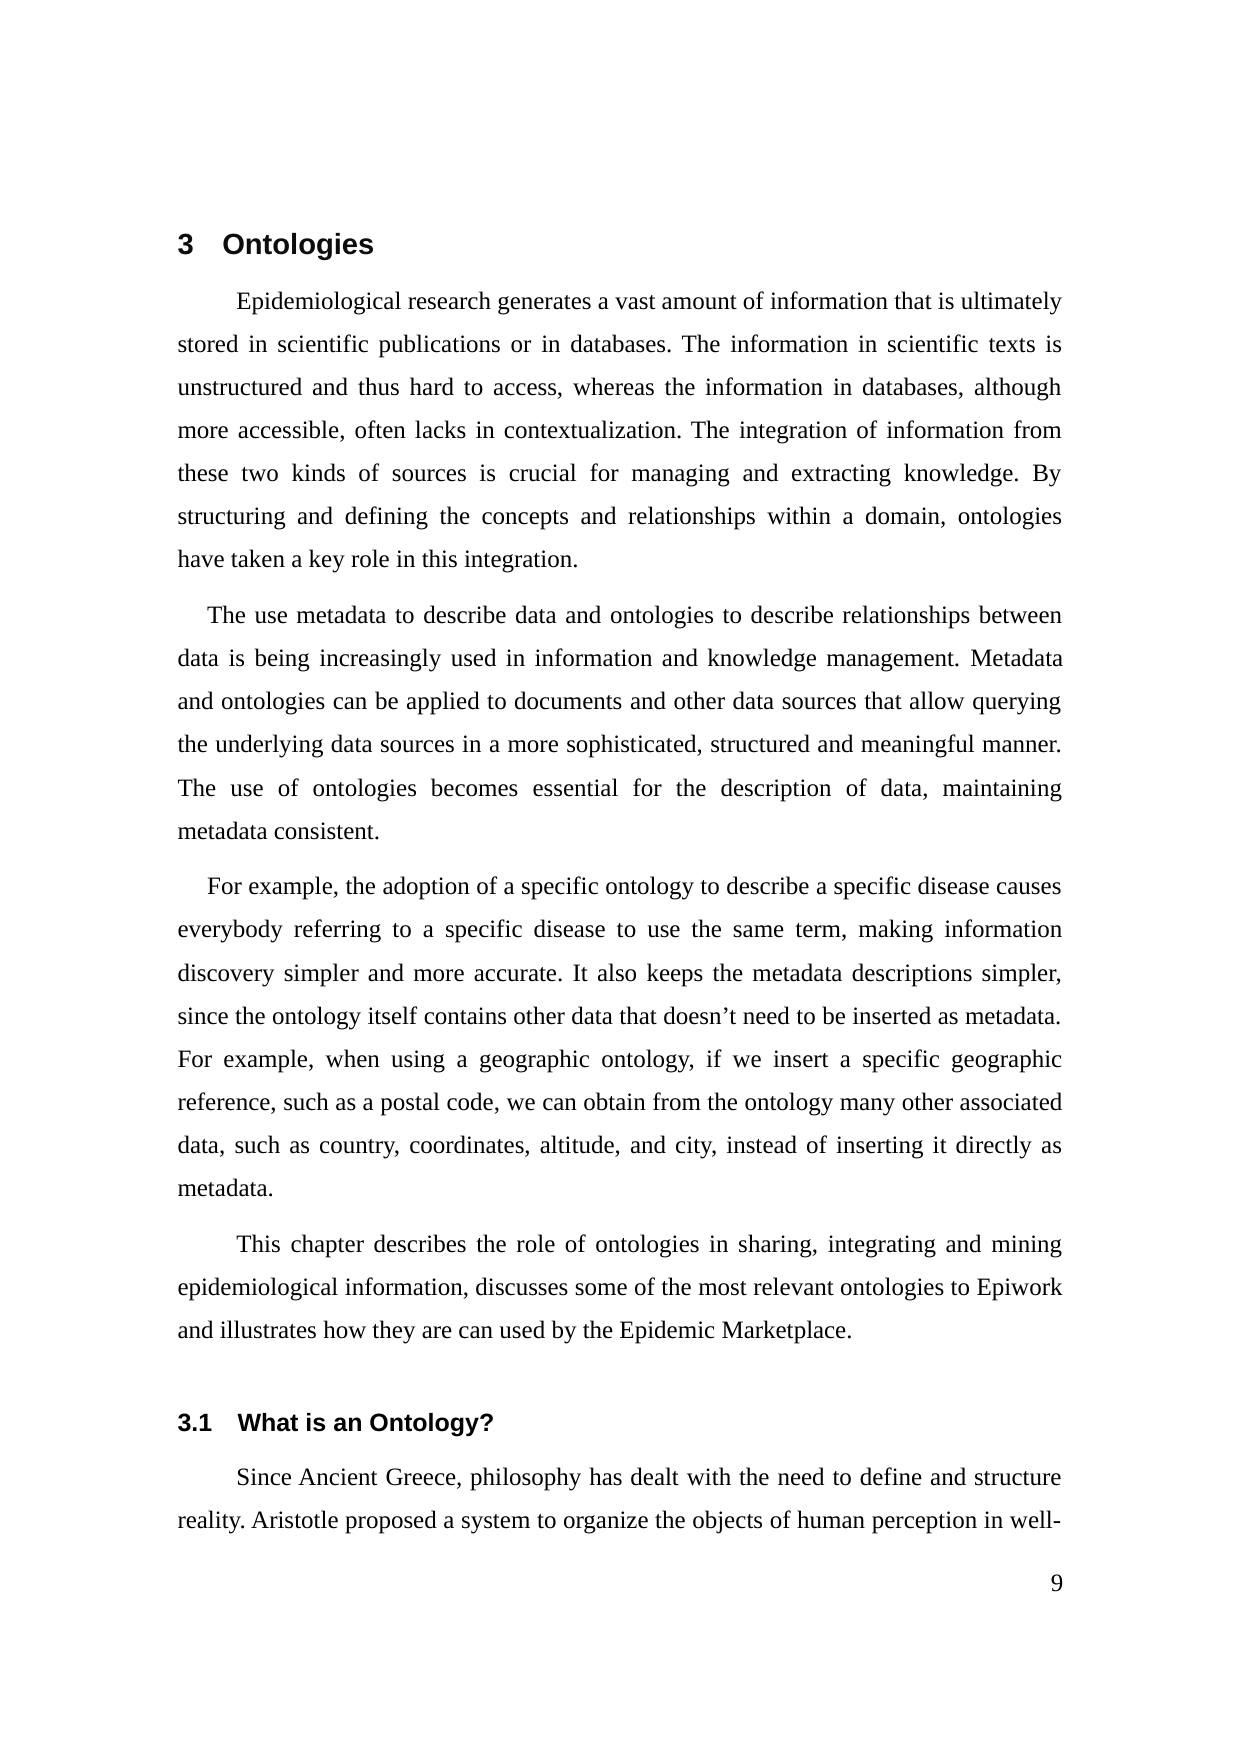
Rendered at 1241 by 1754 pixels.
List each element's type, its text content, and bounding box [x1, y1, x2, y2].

text For example, the adoption of a specific ontology to describe a specific disease causes everybody referring to a specific disease to use the same term, making information discovery simpler and more accurate. It also keeps the metadata descriptions simpler, since the ontology itself contains other data that doesn’t need to be inserted as metadata. For example, when using a geographic ontology, if we insert a specific geographic reference, such as a postal code, we can obtain from the ontology many other associated data, such as country, coordinates, altitude, and city, instead of inserting it directly as metadata. [177, 871, 1063, 1202]
text This chapter describes the role of ontologies in sharing, integrating and mining epidemiological information, discusses some of the most relevant ontologies to Epiwork and illustrates how they are can used by the Epidemic Marketplace. [177, 1229, 1063, 1344]
text Epidemiological research generates a vast amount of information that is ultimately stored in scientific publications or in databases. The information in scientific texts is unstructured and thus hard to access, whereas the information in databases, although more accessible, often lacks in contextualization. The integration of information from these two kinds of sources is crucial for managing and extracting knowledge. By structuring and defining the concepts and relationships within a domain, ontologies have taken a key role in this integration. [177, 286, 1063, 573]
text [177, 1462, 1063, 1534]
subtitle What is an Ontology? [177, 1408, 1063, 1437]
text The use metadata to describe data and ontologies to describe relationships between data is being increasingly used in information and knowledge management. Metadata and ontologies can be applied to documents and other data sources that allow querying the underlying data sources in a more sophisticated, structured and meaningful manner. The use of ontologies becomes essential for the description of data, maintaining metadata consistent. [177, 600, 1063, 844]
subtitle Ontologies [177, 227, 1063, 261]
